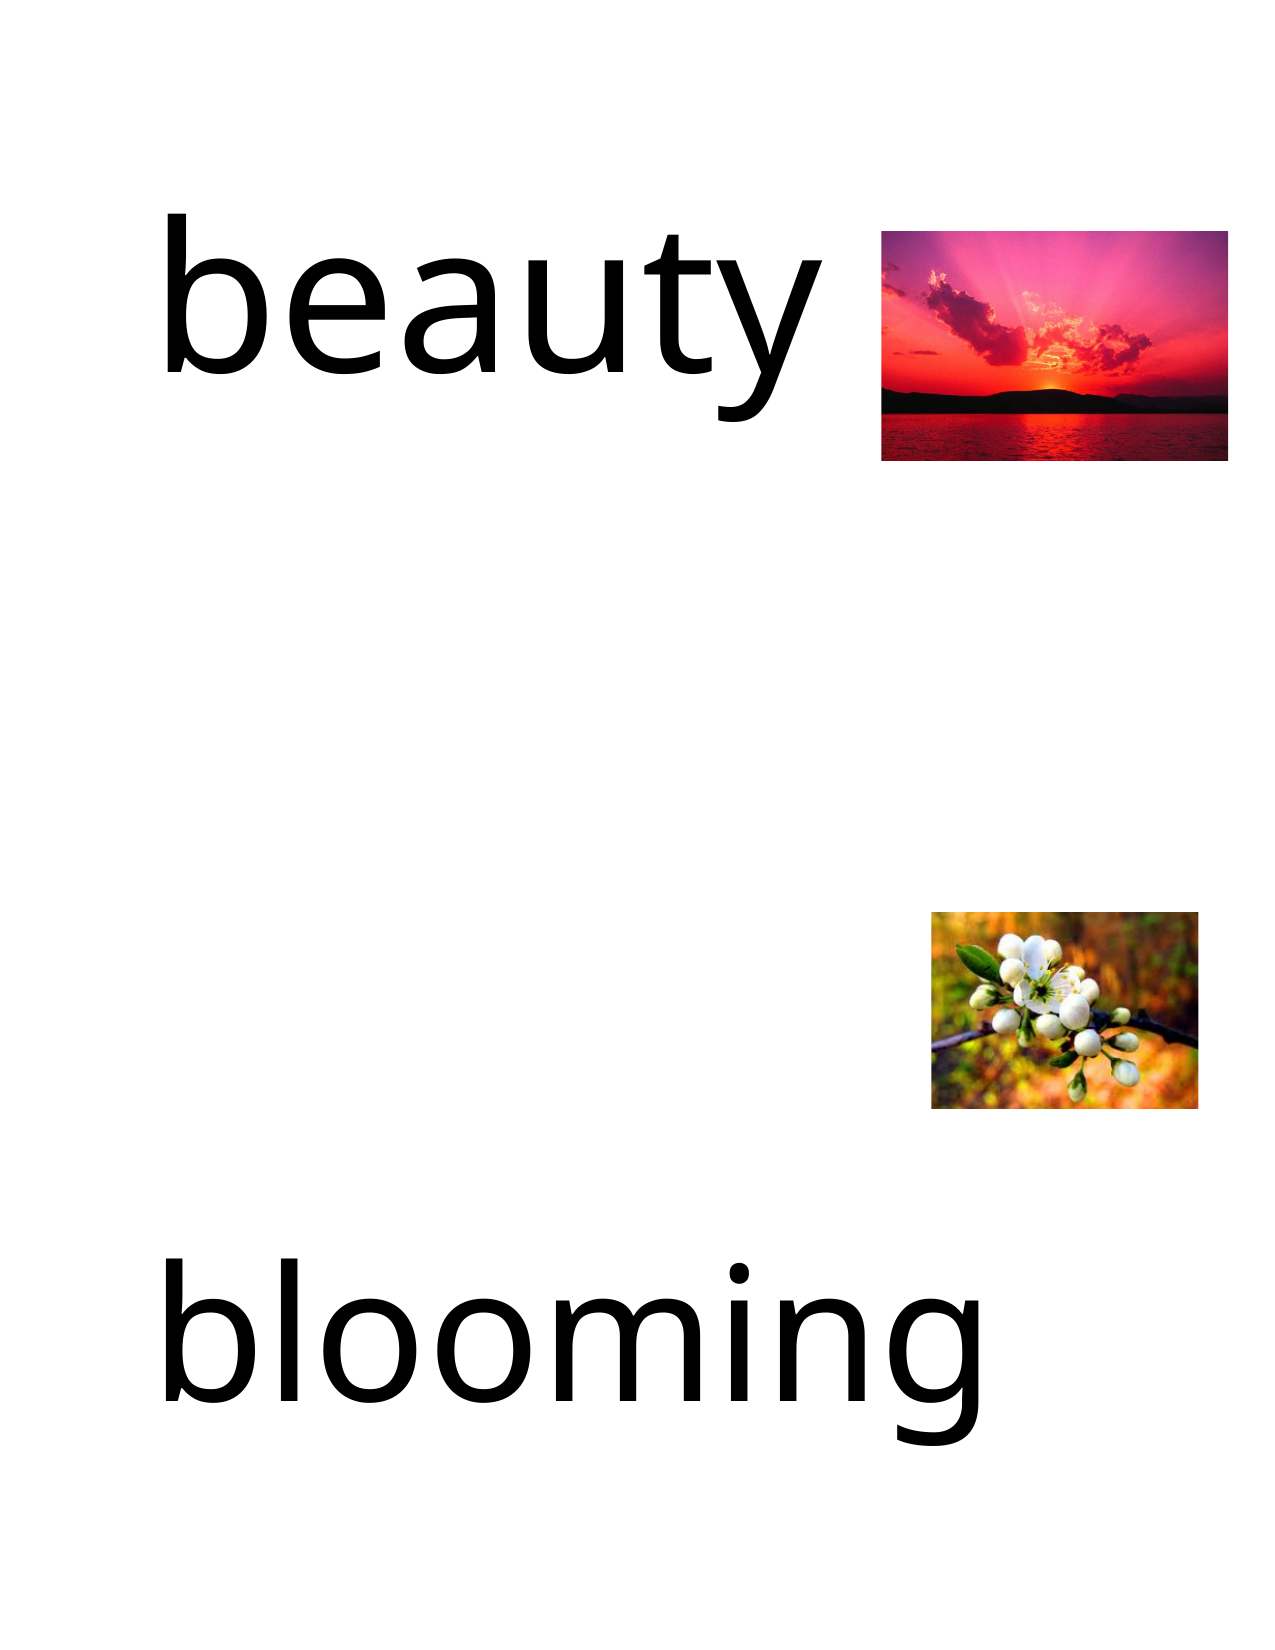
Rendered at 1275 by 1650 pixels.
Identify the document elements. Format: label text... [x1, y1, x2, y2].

text beauty [150, 150, 1125, 434]
text blooming [150, 844, 1125, 1457]
picture [931, 912, 1199, 1109]
picture [881, 231, 1229, 460]
